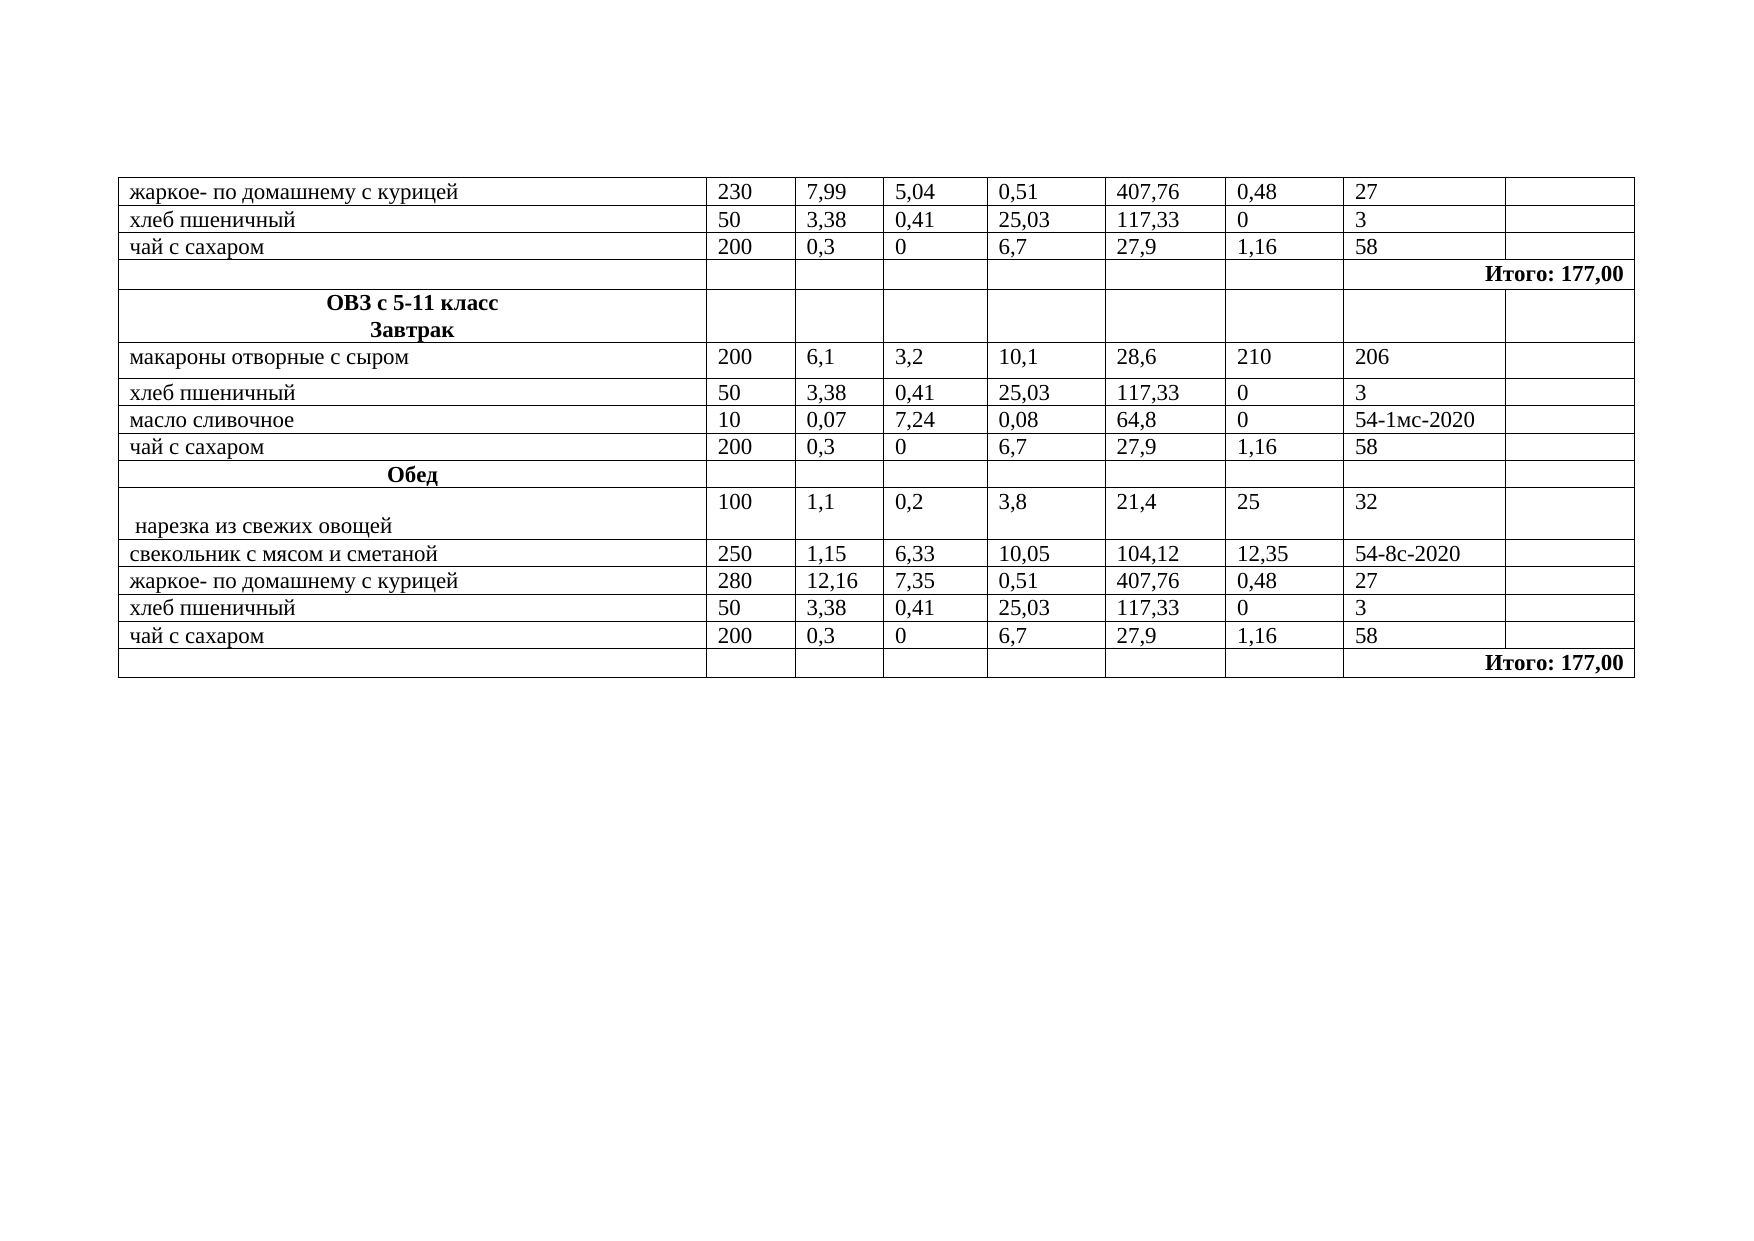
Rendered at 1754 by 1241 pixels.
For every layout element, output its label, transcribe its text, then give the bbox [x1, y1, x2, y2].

table_cell 117,33 [1106, 206, 1225, 232]
table_cell хлеб пшеничный [119, 595, 706, 621]
table_cell 25,03 [988, 595, 1105, 621]
table_cell Итого: 177,00 [1344, 260, 1634, 288]
table_cell 0 [884, 622, 987, 648]
table_cell 3 [1344, 595, 1505, 621]
table_cell 0 [1226, 379, 1343, 405]
table_cell [1106, 461, 1225, 487]
table_cell хлеб пшеничный [119, 379, 706, 405]
table_cell [1506, 343, 1634, 378]
table_cell 117,33 [1106, 379, 1225, 405]
table_cell 200 [707, 343, 795, 378]
table_cell [707, 461, 795, 487]
table_cell [119, 649, 706, 677]
table_cell 0,48 [1226, 178, 1343, 204]
table_cell 280 [707, 567, 795, 593]
table_cell [1506, 540, 1634, 566]
table_cell 0,41 [884, 595, 987, 621]
table_cell 1,16 [1226, 233, 1343, 259]
table_cell 230 [707, 178, 795, 204]
table_cell [1106, 290, 1225, 342]
table_cell 407,76 [1106, 178, 1225, 204]
table_cell 58 [1344, 434, 1505, 460]
table_cell [1506, 461, 1634, 487]
table_cell [884, 260, 987, 288]
table_cell ОВЗ с 5-11 класс Завтрак [119, 290, 706, 342]
table_cell 5,04 [884, 178, 987, 204]
table_cell 50 [707, 379, 795, 405]
table_cell [1106, 649, 1225, 677]
table_cell чай с сахаром [119, 233, 706, 259]
table_cell 27,9 [1106, 233, 1225, 259]
table_cell [988, 260, 1105, 288]
table_cell [1506, 434, 1634, 460]
table_cell 200 [707, 622, 795, 648]
table_cell [1506, 406, 1634, 432]
table_cell 58 [1344, 233, 1505, 259]
table_cell 3 [1344, 379, 1505, 405]
table_cell 3,38 [796, 206, 883, 232]
table_cell [1226, 290, 1343, 342]
table_cell 64,8 [1106, 406, 1225, 432]
table_cell 1,16 [1226, 434, 1343, 460]
table_cell чай с сахаром [119, 622, 706, 648]
table_cell [884, 649, 987, 677]
table_cell [988, 290, 1105, 342]
table_cell Итого: 177,00 [1344, 649, 1634, 677]
table_cell 58 [1344, 622, 1505, 648]
table_cell 100 [707, 488, 795, 539]
table_cell [1506, 206, 1634, 232]
table_cell 6,7 [988, 622, 1105, 648]
table_cell 54-1мс-2020 [1344, 406, 1505, 432]
table_cell 0,08 [988, 406, 1105, 432]
table_cell [119, 260, 706, 288]
table_cell 0,41 [884, 206, 987, 232]
table_cell 54-8с-2020 [1344, 540, 1505, 566]
table_cell [1106, 260, 1225, 288]
table_cell [707, 649, 795, 677]
table_cell 6,7 [988, 233, 1105, 259]
table_cell 12,35 [1226, 540, 1343, 566]
table_cell 10 [707, 406, 795, 432]
table_cell 200 [707, 434, 795, 460]
table_cell 0,3 [796, 434, 883, 460]
table_cell 3 [1344, 206, 1505, 232]
table_cell 3,8 [988, 488, 1105, 539]
table_cell 27 [1344, 567, 1505, 593]
table_cell [884, 461, 987, 487]
table_cell 12,16 [796, 567, 883, 593]
table_cell 0,51 [988, 178, 1105, 204]
table_cell 206 [1344, 343, 1505, 378]
table_cell 6,33 [884, 540, 987, 566]
table_cell 50 [707, 206, 795, 232]
table_cell 27,9 [1106, 622, 1225, 648]
table_cell [707, 290, 795, 342]
table_cell 0,51 [988, 567, 1105, 593]
table_cell [1506, 379, 1634, 405]
table_cell [1226, 260, 1343, 288]
table_cell [1226, 461, 1343, 487]
table_cell 104,12 [1106, 540, 1225, 566]
table_cell [707, 260, 795, 288]
table_cell 3,38 [796, 595, 883, 621]
table_cell [1506, 595, 1634, 621]
table_cell 28,6 [1106, 343, 1225, 378]
table_cell 0 [1226, 206, 1343, 232]
table_cell 1,1 [796, 488, 883, 539]
table_cell 210 [1226, 343, 1343, 378]
table_cell 0,3 [796, 233, 883, 259]
table_cell 0 [1226, 406, 1343, 432]
table_cell 3,2 [884, 343, 987, 378]
table_cell 1,15 [796, 540, 883, 566]
table_cell чай с сахаром [119, 434, 706, 460]
table_cell 7,24 [884, 406, 987, 432]
table_cell 21,4 [1106, 488, 1225, 539]
table_cell 117,33 [1106, 595, 1225, 621]
table_cell 0 [1226, 595, 1343, 621]
table_cell 25,03 [988, 206, 1105, 232]
table_cell 3,38 [796, 379, 883, 405]
table_cell 200 [707, 233, 795, 259]
table_cell свекольник с мясом и сметаной [119, 540, 706, 566]
table_cell [1344, 290, 1505, 342]
table_cell [1506, 567, 1634, 593]
table_cell [988, 461, 1105, 487]
table_cell 50 [707, 595, 795, 621]
table_cell 407,76 [1106, 567, 1225, 593]
table_cell 7,99 [796, 178, 883, 204]
table_cell нарезка из свежих овощей [119, 488, 706, 539]
table_cell [1506, 233, 1634, 259]
table_cell [1226, 649, 1343, 677]
table_cell 0,48 [1226, 567, 1343, 593]
table_cell 1,16 [1226, 622, 1343, 648]
table_cell [1506, 488, 1634, 539]
table_cell 0,2 [884, 488, 987, 539]
table_cell 10,05 [988, 540, 1105, 566]
table_cell 0 [884, 434, 987, 460]
table_cell 27,9 [1106, 434, 1225, 460]
table_cell 10,1 [988, 343, 1105, 378]
table_cell масло сливочное [119, 406, 706, 432]
table_cell 6,7 [988, 434, 1105, 460]
table_cell [1344, 461, 1505, 487]
table_cell [796, 290, 883, 342]
table_cell 7,35 [884, 567, 987, 593]
table_cell [796, 260, 883, 288]
table_cell 250 [707, 540, 795, 566]
table_cell [1506, 622, 1634, 648]
table_cell 27 [1344, 178, 1505, 204]
table_cell хлеб пшеничный [119, 206, 706, 232]
table_cell макароны отворные с сыром [119, 343, 706, 378]
table_cell 6,1 [796, 343, 883, 378]
table_cell 0,07 [796, 406, 883, 432]
table_cell 32 [1344, 488, 1505, 539]
table_cell Обед [119, 461, 706, 487]
table_cell [1506, 178, 1634, 204]
table_cell [796, 461, 883, 487]
table_cell 0 [884, 233, 987, 259]
table_cell 25,03 [988, 379, 1105, 405]
table_cell [796, 649, 883, 677]
table_cell жаркое- по домашнему с курицей [119, 567, 706, 593]
table_cell 0,3 [796, 622, 883, 648]
table_cell [988, 649, 1105, 677]
table_cell жаркое- по домашнему с курицей [119, 178, 706, 204]
table_cell 25 [1226, 488, 1343, 539]
table_cell 0,41 [884, 379, 987, 405]
table_cell [1506, 290, 1634, 342]
table_cell [884, 290, 987, 342]
